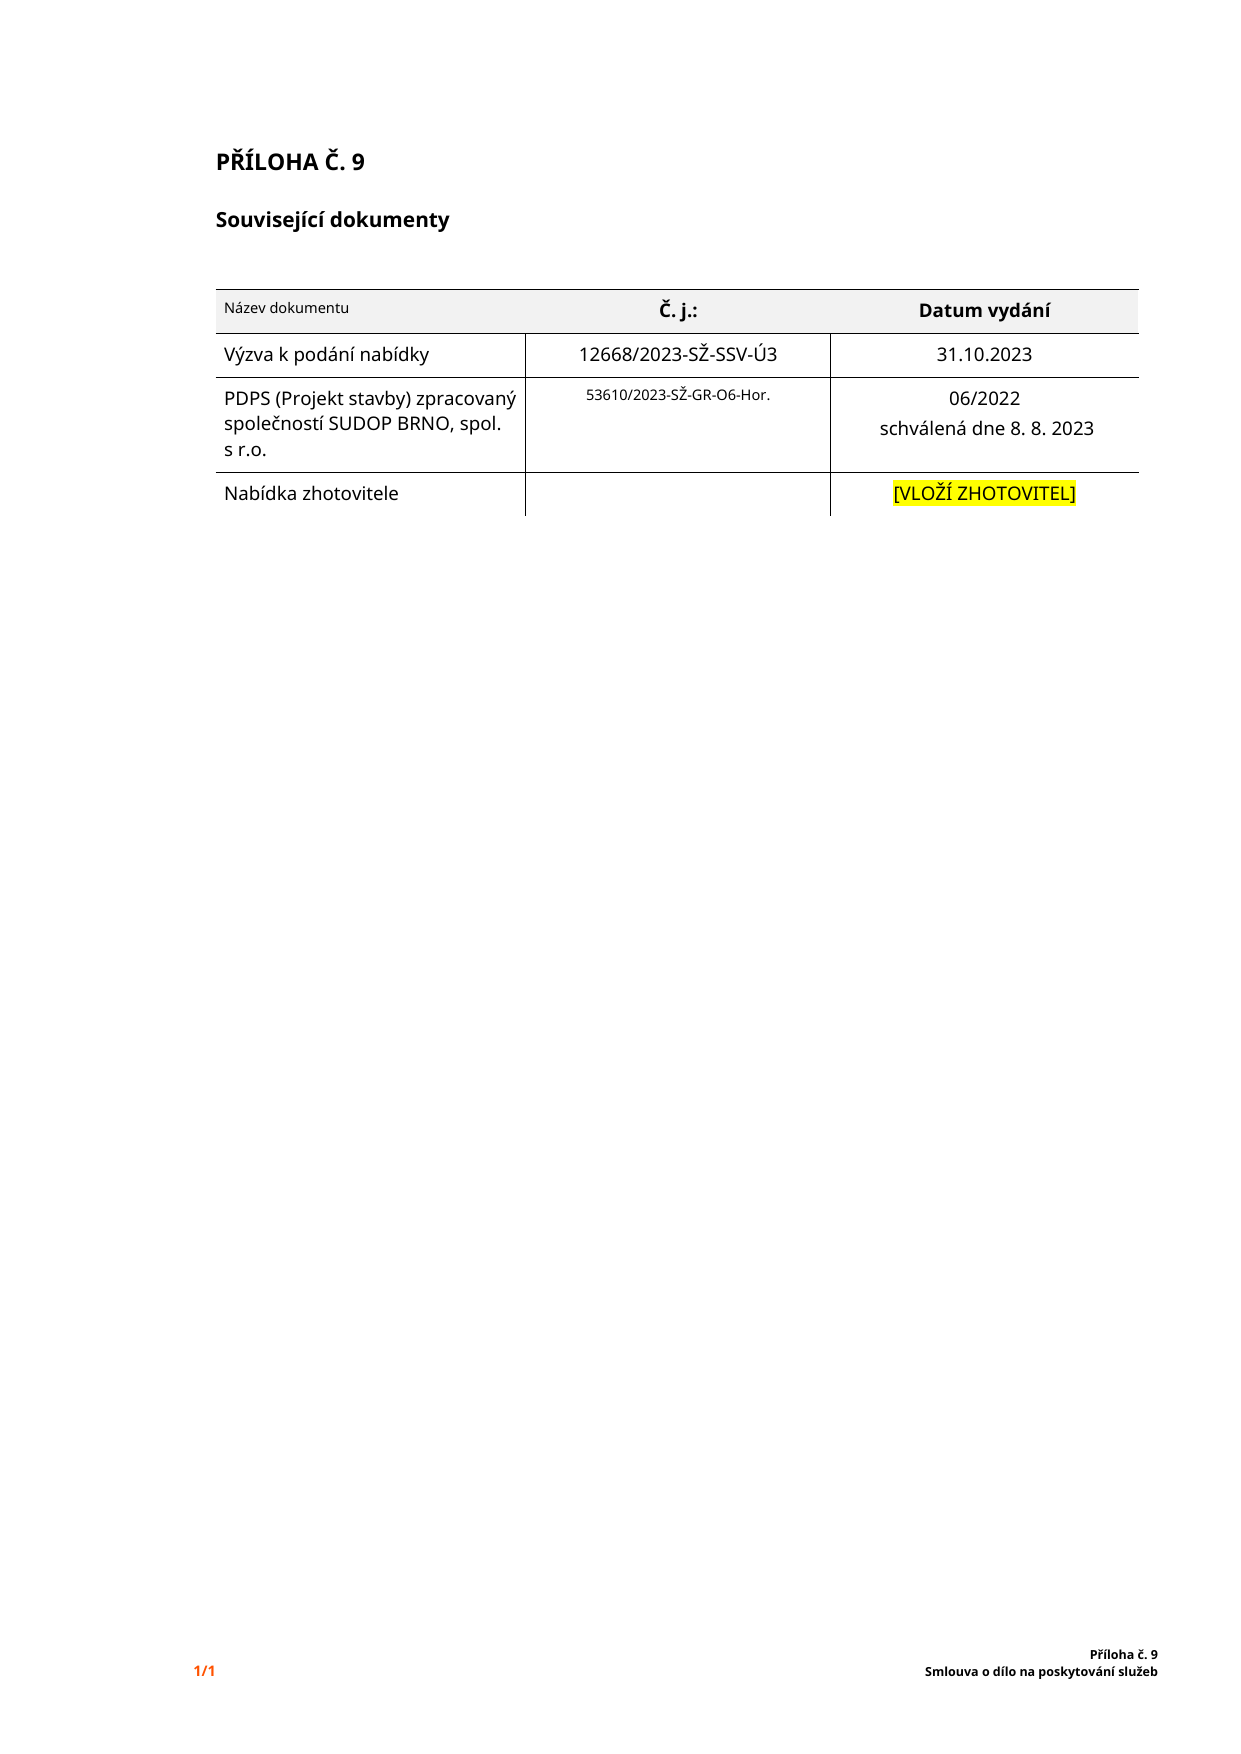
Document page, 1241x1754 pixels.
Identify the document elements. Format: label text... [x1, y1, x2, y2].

table_header Č. j.: [526, 290, 831, 333]
table_cell 12668/2023-SŽ-SSV-Ú3 [526, 334, 830, 377]
table_cell 06/2022 schválená dne 8. 8. 2023 [831, 378, 1138, 472]
table_header Název dokumentu [216, 290, 526, 333]
table_cell Nabídka zhotovitele [216, 473, 525, 516]
table_cell [526, 473, 830, 516]
table_header Datum vydání [831, 290, 1138, 333]
table_cell 31.10.2023 [831, 334, 1138, 377]
table_cell Výzva k podání nabídky [216, 334, 525, 377]
text Příloha č. 9 [216, 146, 1122, 177]
table_cell [VLOŽÍ ZHOTOVITEL] [831, 473, 1138, 516]
table_cell 53610/2023-SŽ-GR-O6-Hor. [526, 378, 830, 472]
text Související dokumenty [216, 205, 1122, 233]
table_cell PDPS (Projekt stavby) zpracovaný společností SUDOP BRNO, spol. s r.o. [216, 378, 525, 472]
